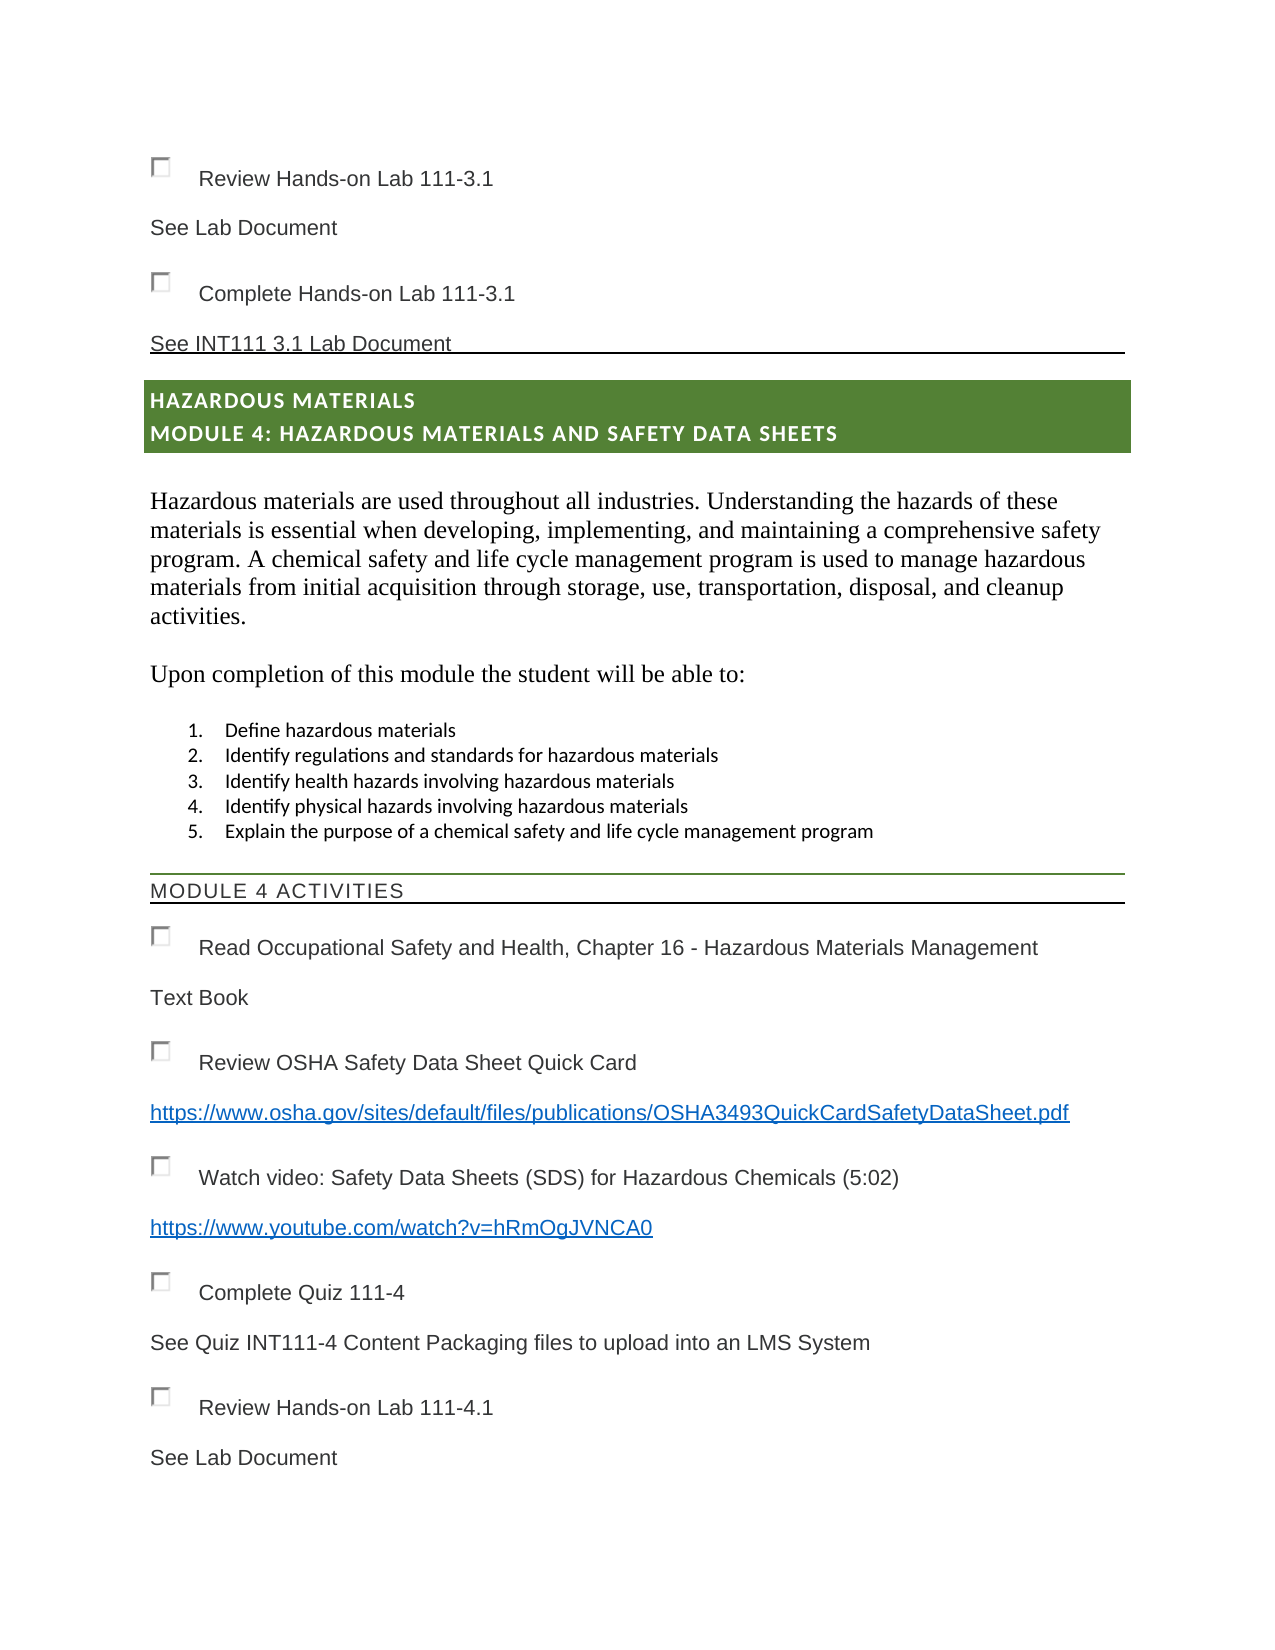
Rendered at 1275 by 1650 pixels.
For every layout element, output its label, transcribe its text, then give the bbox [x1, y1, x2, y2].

text Review OSHA Safety Data Sheet Quick Card [150, 1034, 1125, 1075]
text Watch video: Safety Data Sheets (SDS) for Hazardous Chemicals (5:02) [150, 1149, 1125, 1190]
text See Lab Document [150, 1445, 1125, 1470]
list Define hazardous materials [187, 717, 1125, 742]
list Explain the purpose of a chemical safety and life cycle management program [187, 819, 1125, 844]
text See Lab Document [150, 215, 1125, 241]
text Review Hands-on Lab 111-4.1 [150, 1379, 1125, 1420]
text https://www.osha.gov/sites/default/files/publications/OSHA3493QuickCardSafetyDataSheet.pdf [150, 1099, 1125, 1125]
list Identify regulations and standards for hazardous materials [187, 742, 1125, 768]
text Upon completion of this module the student will be able to: [150, 659, 1125, 688]
text Review Hands-on Lab 111-3.1 [150, 150, 1125, 191]
text See INT111 3.1 Lab Document [150, 330, 1125, 352]
list Identify physical hazards involving hazardous materials [187, 793, 1125, 819]
text Read Occupational Safety and Health, Chapter 16 - Hazardous Materials Management [150, 919, 1125, 960]
subtitle Module 4 Activities [150, 875, 1125, 902]
text Complete Hands-on Lab 111-3.1 [150, 265, 1125, 306]
list Identify health hazards involving hazardous materials [187, 768, 1125, 793]
text https://www.youtube.com/watch?v=hRmOgJVNCA0 [150, 1214, 1125, 1240]
text Complete Quiz 111-4 [150, 1264, 1125, 1305]
subtitle Hazardous Materials Module 4: Hazardous Materials and Safety Data Sheets [150, 386, 1125, 447]
text Text Book [150, 984, 1125, 1009]
text Hazardous materials are used throughout all industries. Understanding the hazards of these materials is essential when developing, implementing, and maintaining a comprehensive safety program. A chemical safety and life cycle management program is used to manage hazardous materials from initial acquisition through storage, use, transportation, disposal, and cleanup activities. [150, 486, 1125, 630]
text See Quiz INT111-4 Content Packaging files to upload into an LMS System [150, 1330, 1125, 1355]
